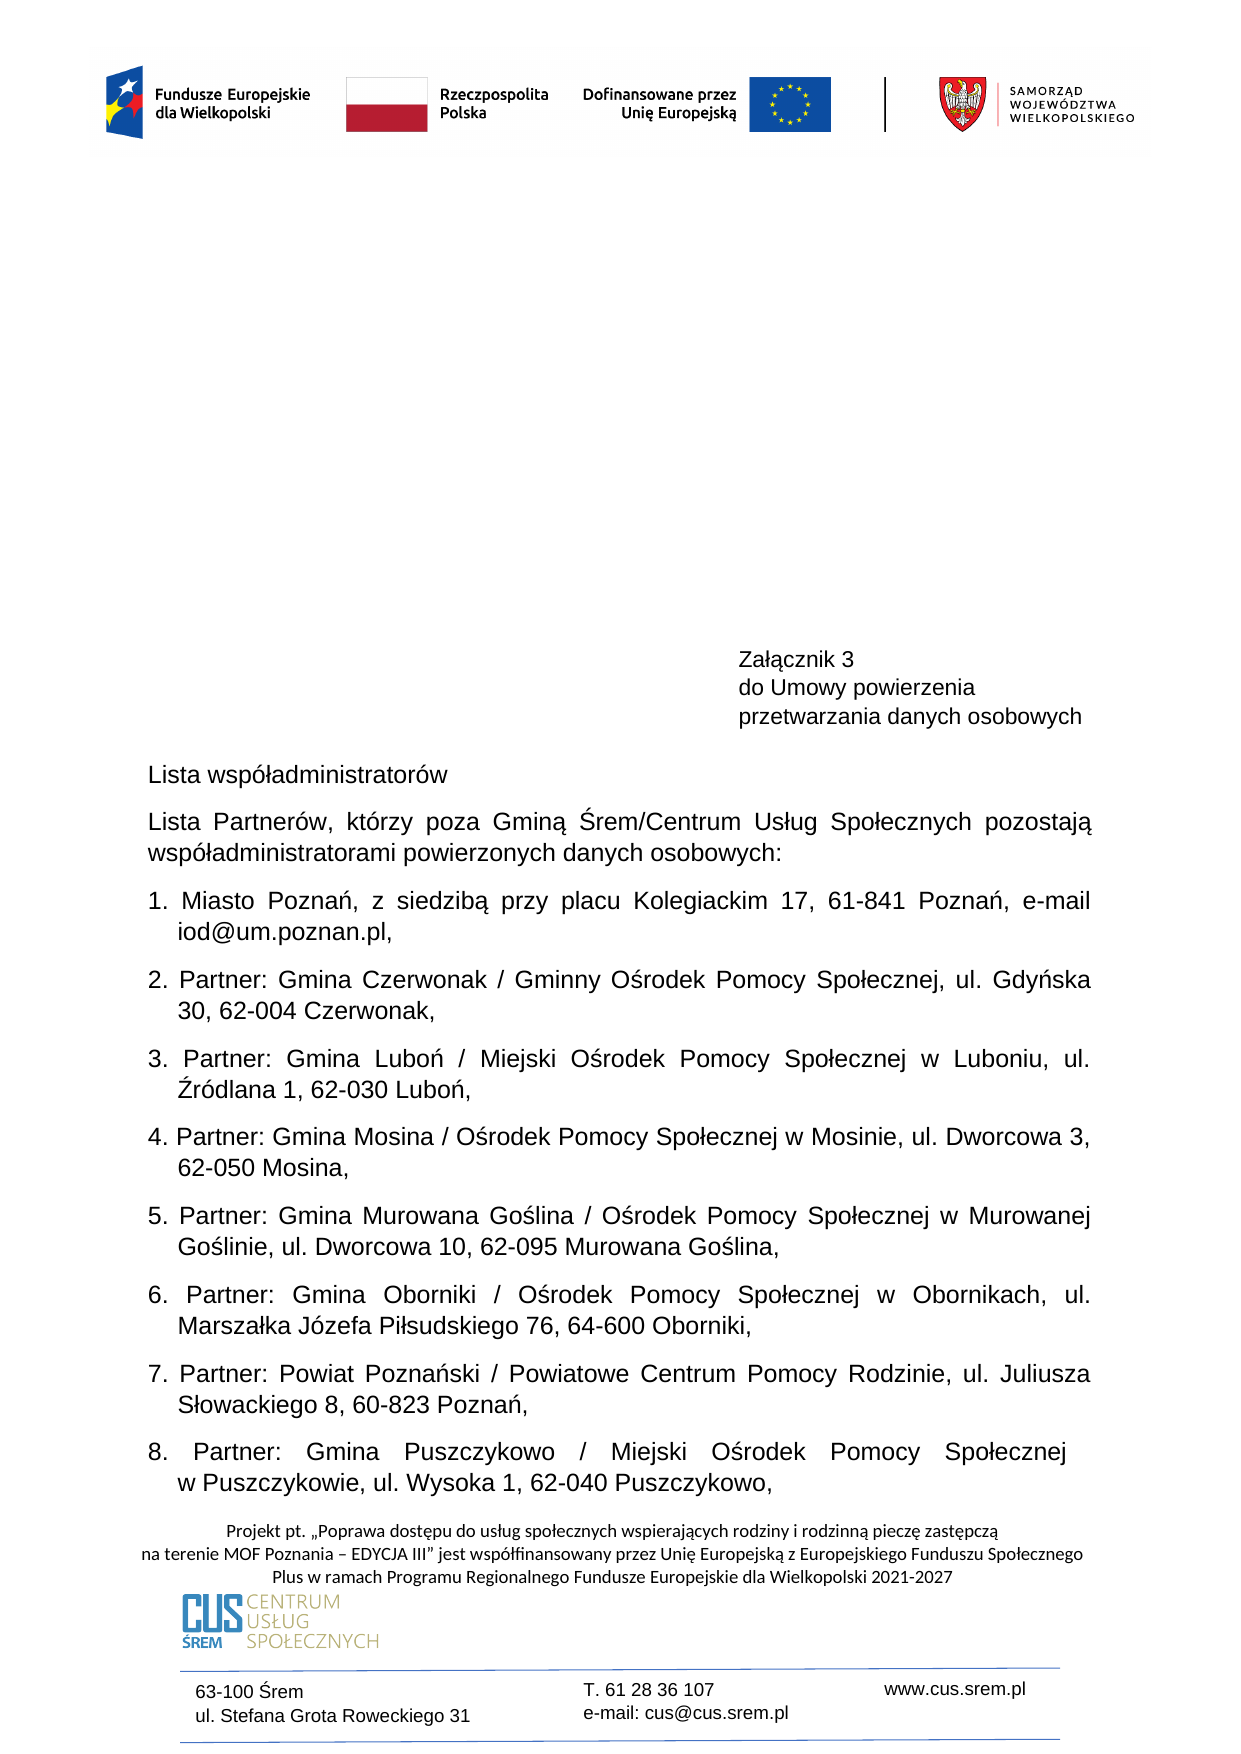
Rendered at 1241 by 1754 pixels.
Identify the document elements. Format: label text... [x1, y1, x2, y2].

text 7. Partner: Powiat Poznański / Powiatowe Centrum Pomocy Rodzinie, ul. Juliusza Słowackiego 8, 60-823 Poznań, [148, 1359, 1092, 1418]
picture [180, 1588, 380, 1653]
text 3. Partner: Gmina Luboń / Miejski Ośrodek Pomocy Społecznej w Luboniu, ul. Źródlana 1, 62-030 Luboń, [148, 1044, 1092, 1103]
text 6. Partner: Gmina Oborniki / Ośrodek Pomocy Społecznej w Obornikach, ul. Marszałka Józefa Piłsudskiego 76, 64-600 Oborniki, [148, 1280, 1092, 1340]
text przetwarzania danych osobowych [738, 703, 1092, 729]
text 1. Miasto Poznań, z siedzibą przy placu Kolegiackim 17, 61-841 Poznań, e-mail iod@um.poznan.pl, [148, 886, 1092, 946]
text Załącznik 3 [738, 646, 1092, 672]
text 2. Partner: Gmina Czerwonak / Gminny Ośrodek Pomocy Społecznej, ul. Gdyńska 30, 62-004 Czerwonak, [148, 965, 1092, 1025]
text 8. Partner: Gmina Puszczykowo / Miejski Ośrodek Pomocy Społecznej w Puszczykowie, ul. Wysoka 1, 62-040 Puszczykowo, [148, 1437, 1092, 1497]
text 4. Partner: Gmina Mosina / Ośrodek Pomocy Społecznej w Mosinie, ul. Dworcowa 3, 62-050 Mosina, [148, 1122, 1092, 1182]
text Lista współadministratorów [148, 760, 1092, 788]
text Lista Partnerów, którzy poza Gminą Śrem/Centrum Usług Społecznych pozostają współadministratorami powierzonych danych osobowych: [148, 807, 1092, 867]
picture [88, 47, 1152, 157]
text 5. Partner: Gmina Murowana Goślina / Ośrodek Pomocy Społecznej w Murowanej Goślinie, ul. Dworcowa 10, 62-095 Murowana Goślina, [148, 1201, 1092, 1261]
text do Umowy powierzenia [738, 674, 1092, 701]
